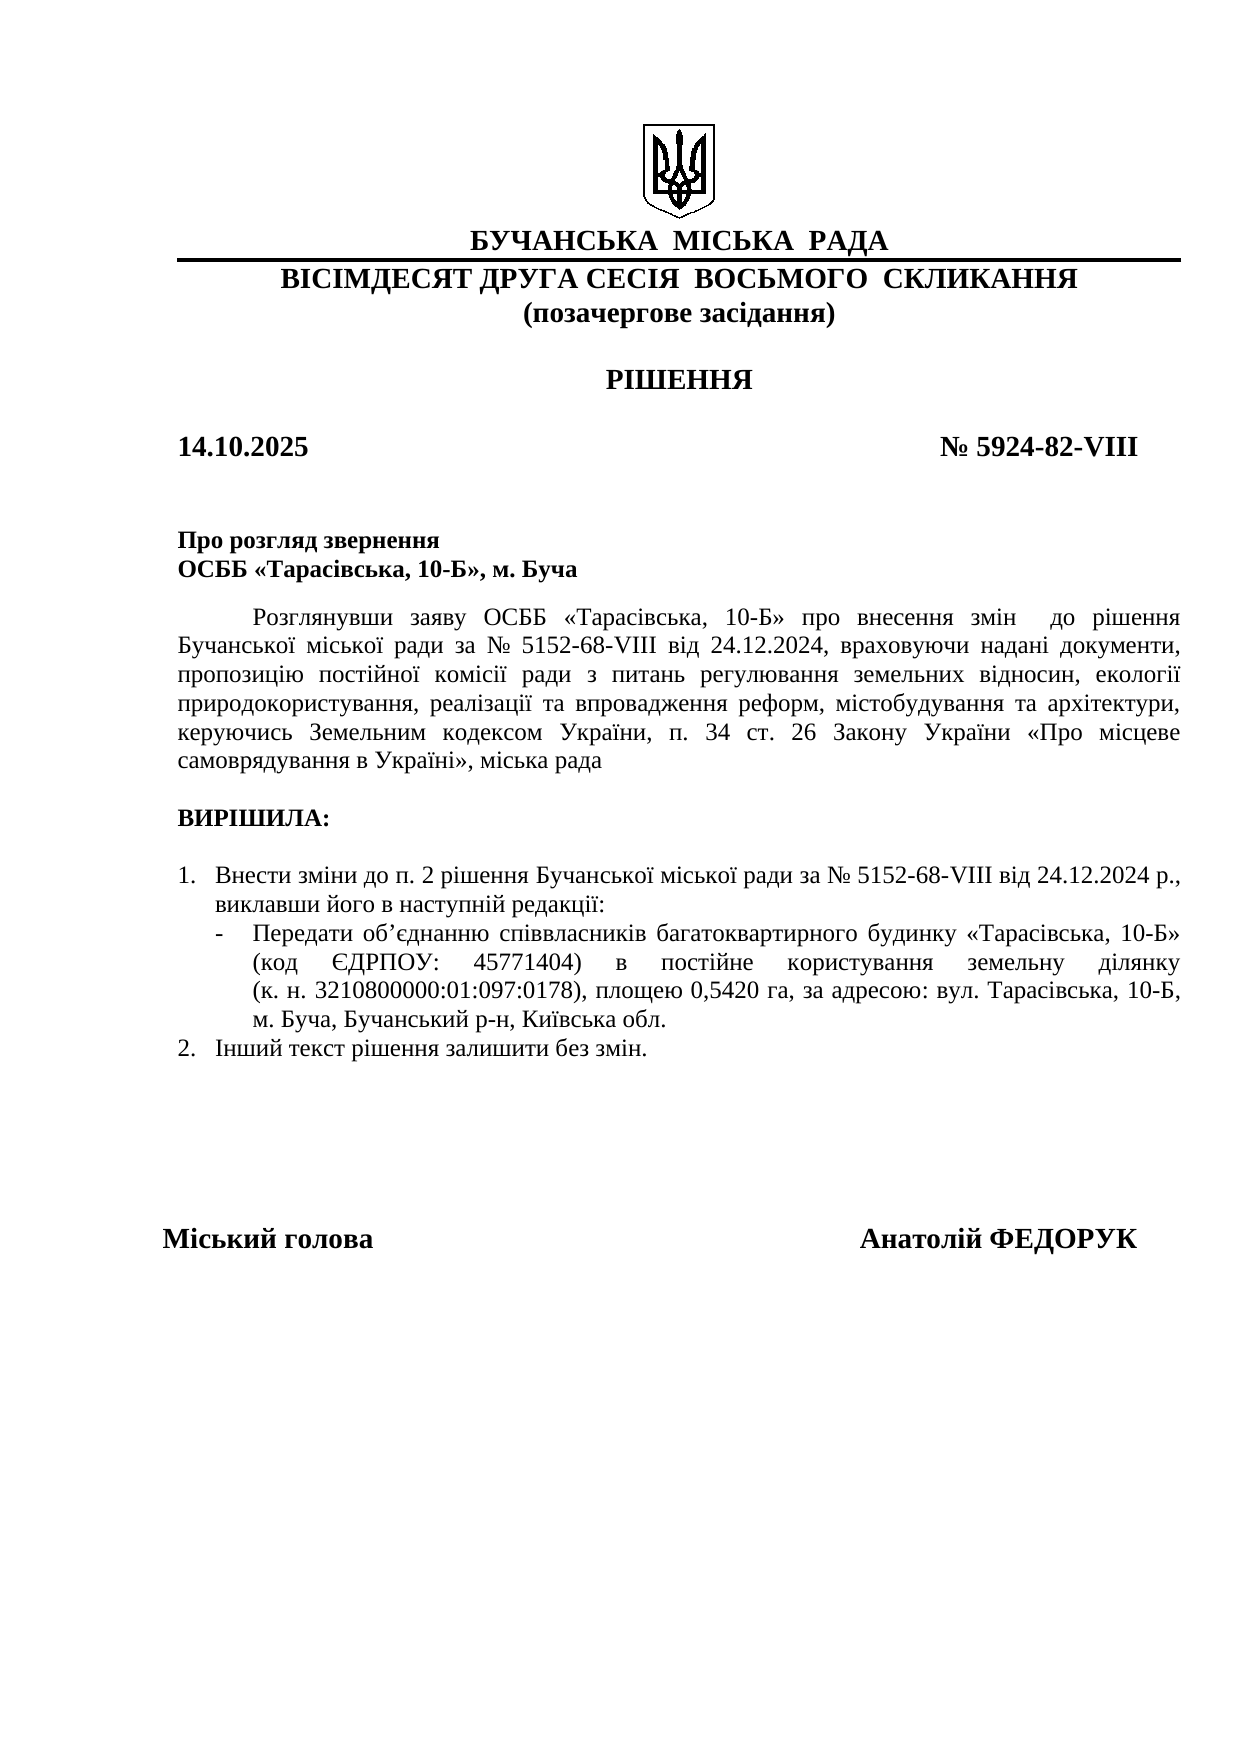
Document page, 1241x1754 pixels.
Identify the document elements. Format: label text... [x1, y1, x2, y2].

list Інший текст рішення залишити без змін. [177, 1033, 1181, 1062]
text БУЧАНСЬКА МІСЬКА РАДА [177, 223, 1181, 258]
list Передати об’єднанню співвласників багатоквартирного будинку «Тарасівська, 10-Б» (код ЄДРПОУ: 45771404) в постійне користування земельну ділянку (к. н. 3210800000:01:097:0178), площею 0,5420 га, за адресою: вул. Тарасівська, 10-Б, м. Буча, Бучанський р-н, Київська обл. [215, 918, 1181, 1033]
text ВІСІМДЕСЯТ ДРУГА СЕСІЯ ВОСЬМОГО СКЛИКАННЯ [177, 262, 1181, 295]
text Міський голова Анатолій ФЕДОРУК [162, 1221, 1181, 1254]
text РІШЕННЯ [177, 362, 1181, 396]
text ОСББ «Тарасівська, 10-Б», м. Буча [177, 554, 812, 583]
text 14.10.2025 № 5924-82-VIII [177, 429, 1181, 463]
text ВИРІШИЛА: [177, 803, 1181, 832]
list Внести зміни до п. 2 рішення Бучанської міської ради за № 5152-68-VIII від 24.12.2024 р., виклавши його в наступній редакції: [177, 861, 1181, 918]
text (позачергове засідання) [177, 295, 1181, 329]
text Про розгляд звернення [177, 525, 812, 554]
text Розглянувши заяву ОСББ «Тарасівська, 10-Б» про внесення змін до рішення Бучанської міської ради за № 5152-68-VIII від 24.12.2024, враховуючи надані документи, пропозицію постійної комісії ради з питань регулювання земельних відносин, екології природокористування, реалізації та впровадження реформ, містобудування та архітектури, керуючись Земельним кодексом України, п. 34 ст. 26 Закону України «Про місцеве самоврядування в Україні», міська рада [177, 602, 1181, 774]
